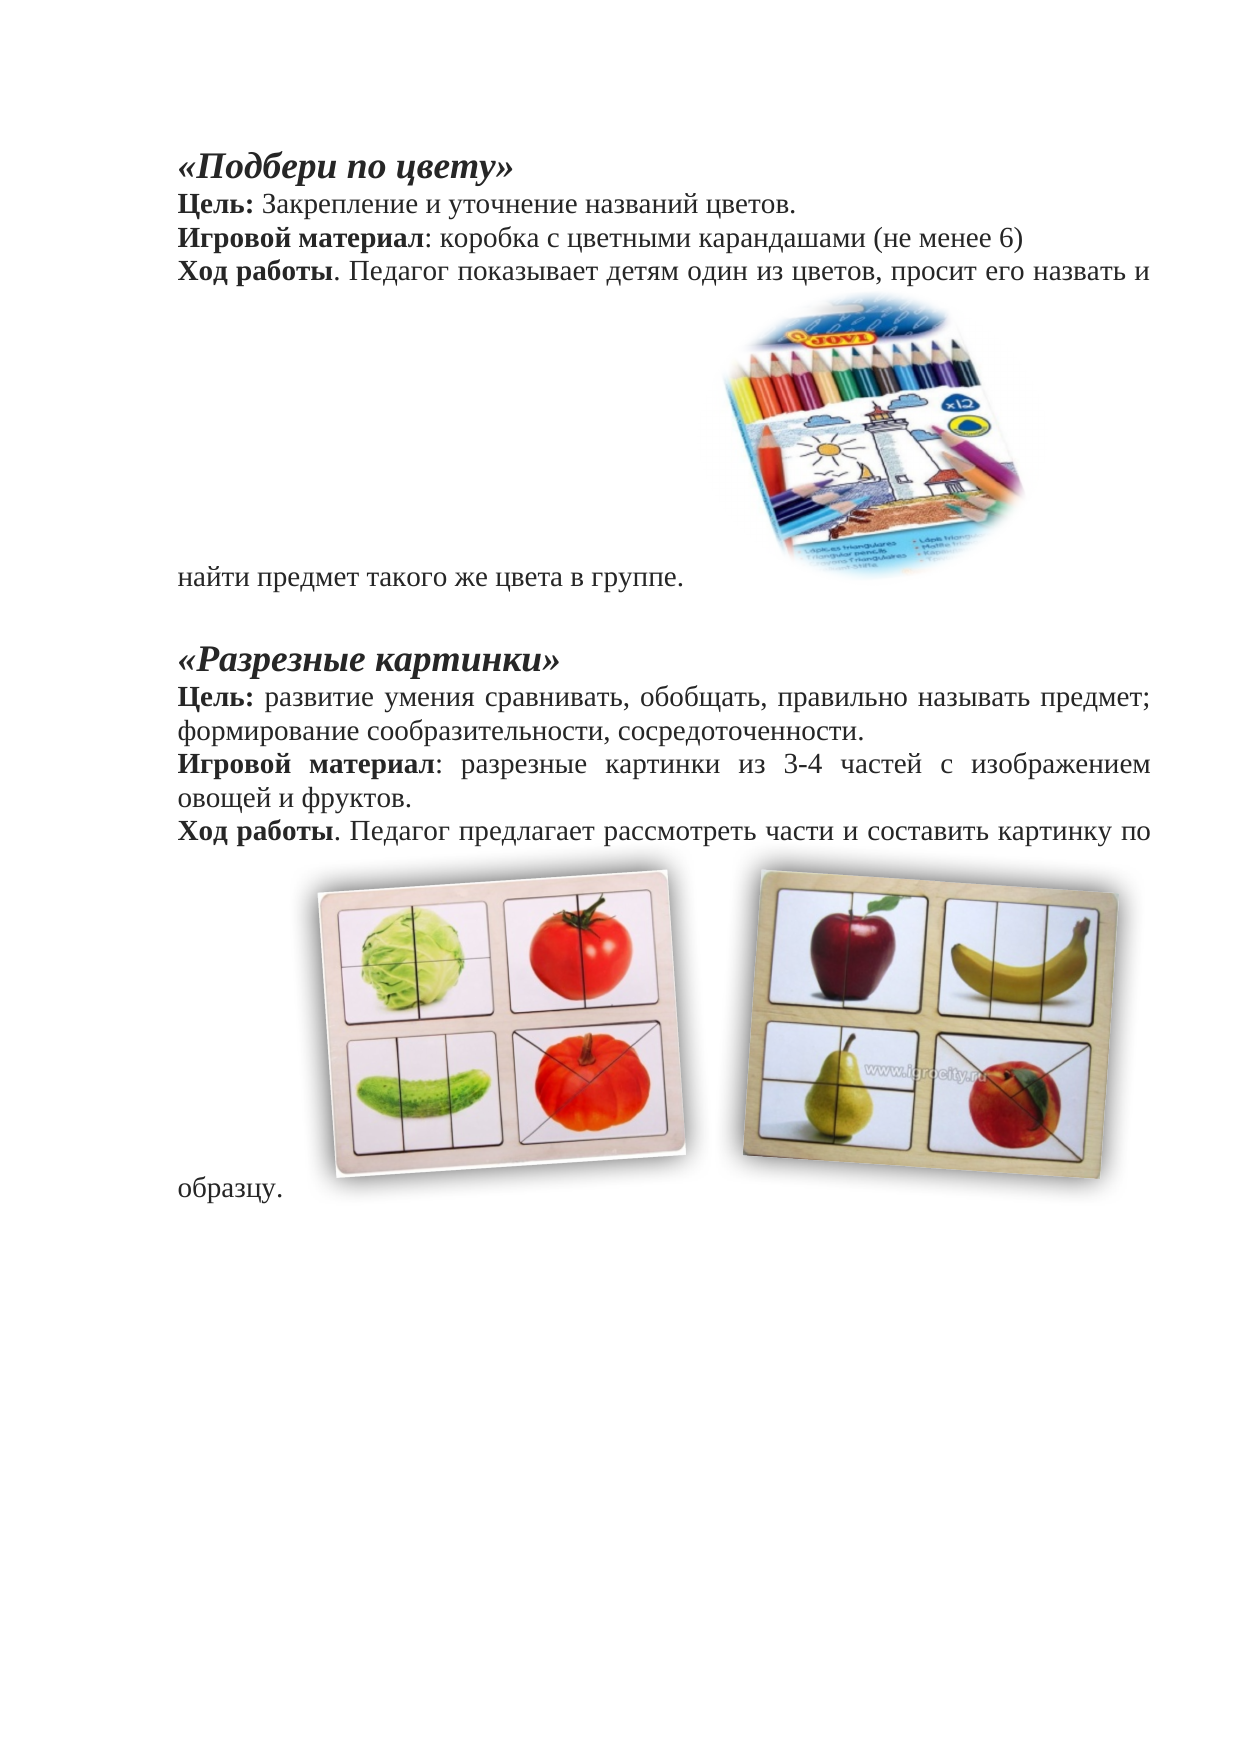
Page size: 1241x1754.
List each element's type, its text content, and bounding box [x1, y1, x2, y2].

text Цель: развитие умения сравнивать, обобщать, правильно называть предмет; формирование сообразительности, сосредоточенности. [177, 679, 1152, 746]
picture [743, 870, 1119, 1178]
text «Разрезные картинки» [177, 636, 1152, 679]
text Ход работы. Педагог показывает детям один из цветов, просит его назвать и найти предмет такого же цвета в группе. [177, 253, 1152, 593]
picture [318, 870, 685, 1177]
text Игровой материал: разрезные картинки из 3-4 частей с изображением овощей и фруктов. [177, 746, 1152, 813]
picture [726, 317, 1020, 556]
text Цель: Закрепление и уточнение названий цветов. [177, 186, 1152, 220]
text Игровой материал: коробка с цветными карандашами (не менее 6) [177, 220, 1152, 253]
text «Подбери по цвету» [177, 143, 1152, 186]
